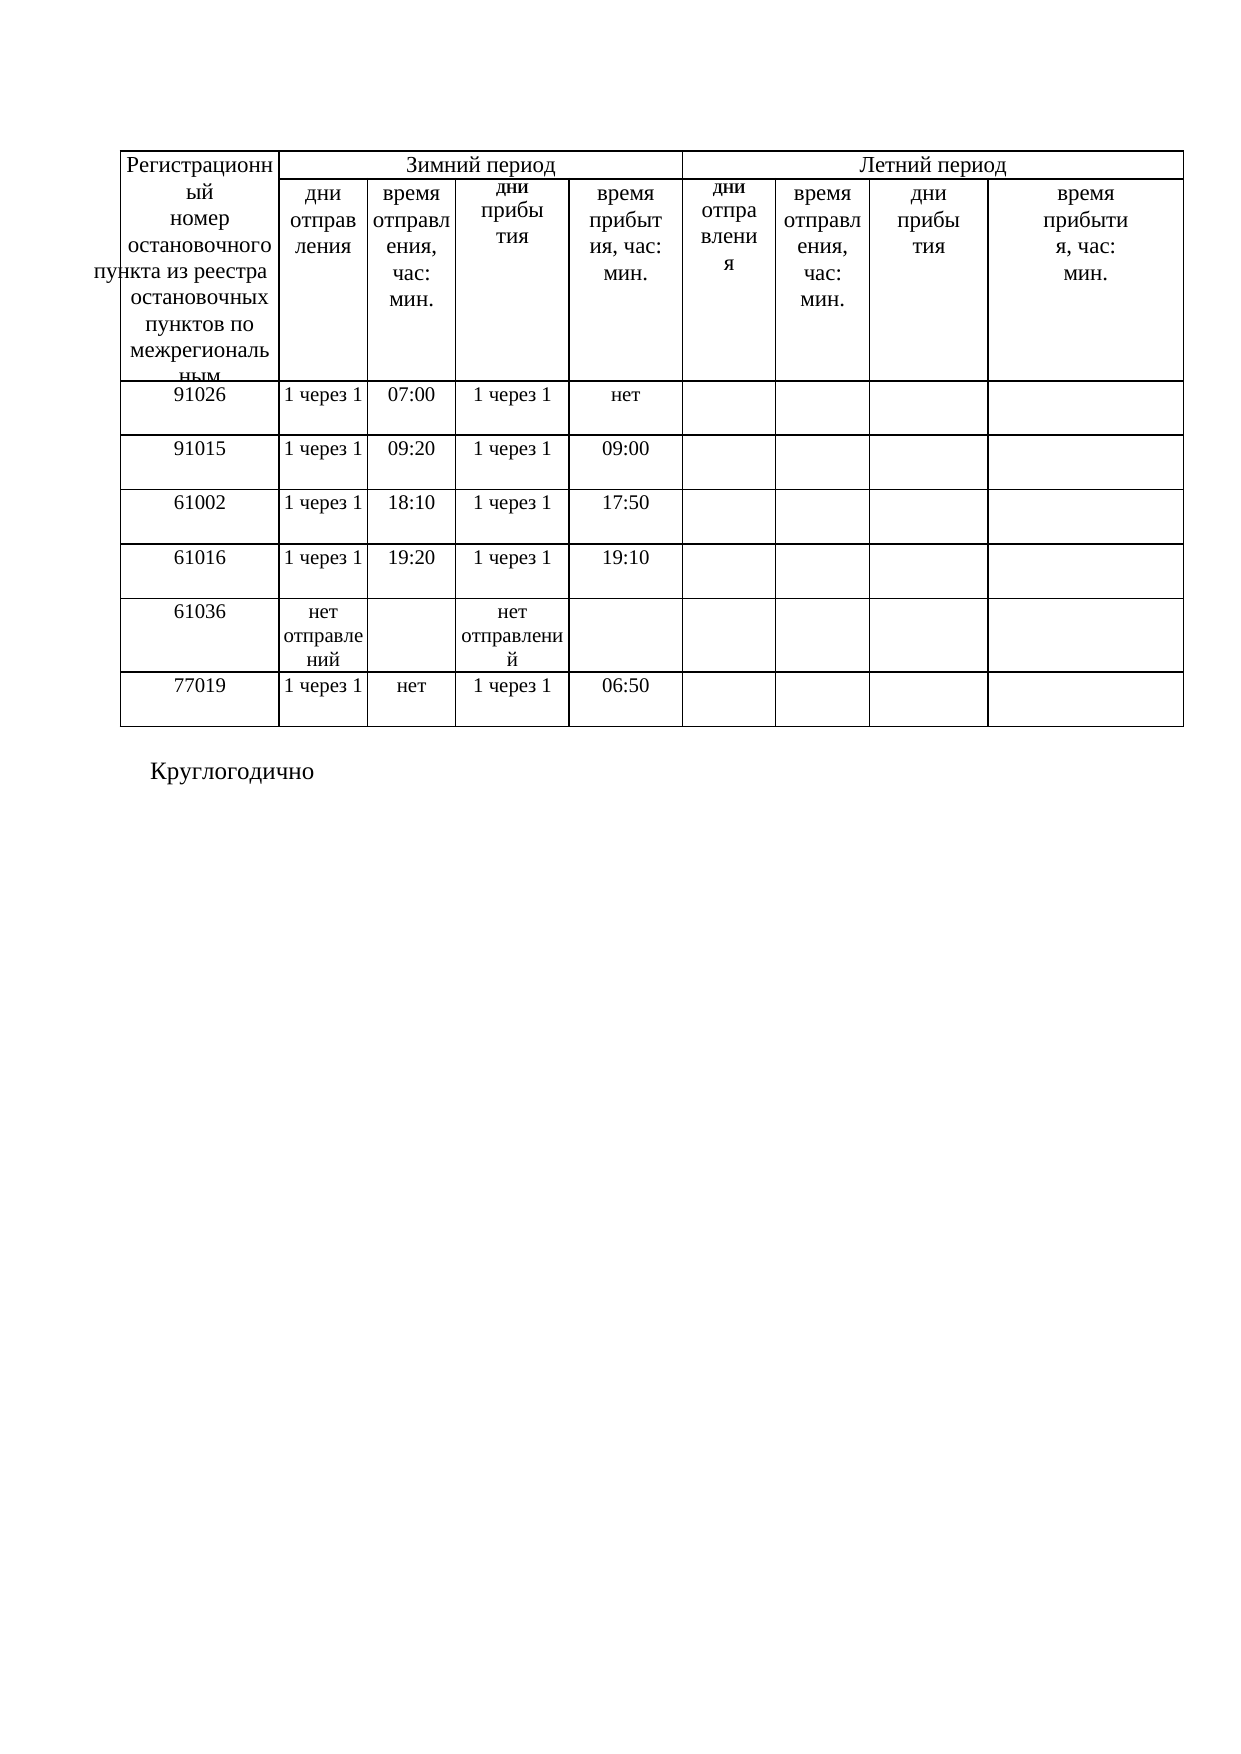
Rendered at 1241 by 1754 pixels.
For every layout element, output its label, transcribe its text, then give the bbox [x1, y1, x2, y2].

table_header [121, 152, 278, 380]
table_cell время отправл ения, час: мин. [776, 180, 869, 380]
table_cell [989, 545, 1183, 597]
table_cell 19:10 [570, 545, 682, 597]
table_cell [776, 382, 869, 434]
table_cell 61036 [121, 599, 278, 671]
table_cell 1 через 1 [280, 436, 367, 489]
table_cell [776, 545, 869, 597]
table_cell 1 через 1 [456, 545, 568, 597]
text Круглогодично [150, 756, 1090, 785]
table_cell нет отправлений [280, 599, 367, 671]
table_cell 07:00 [368, 382, 455, 434]
table_cell [368, 599, 455, 671]
table_cell [776, 599, 869, 671]
table_cell 91015 [121, 436, 278, 489]
table_cell [989, 673, 1183, 726]
table_cell [989, 490, 1183, 543]
table_cell [776, 436, 869, 489]
table_cell [683, 599, 775, 671]
table_cell [870, 490, 987, 543]
table_cell время прибыти я, час: мин. [989, 180, 1183, 380]
table_cell 09:20 [368, 436, 455, 489]
table_cell 1 через 1 [280, 382, 367, 434]
table_cell время прибыт ия, час: мин. [570, 180, 682, 380]
table_cell [776, 490, 869, 543]
table_cell 1 через 1 [280, 545, 367, 597]
table_cell 1 через 1 [456, 382, 568, 434]
table_cell ДНИ прибы тия [456, 180, 568, 380]
table_cell [683, 436, 775, 489]
table_cell [870, 436, 987, 489]
table_cell дни прибы тия [870, 180, 987, 380]
table_cell [570, 599, 682, 671]
table_cell 09:00 [570, 436, 682, 489]
table_cell [989, 599, 1183, 671]
table_cell нет [570, 382, 682, 434]
table_cell [683, 545, 775, 597]
table_cell 91026 [121, 382, 278, 434]
table_cell дни отправ ления [280, 180, 367, 380]
table_cell 61016 [121, 545, 278, 597]
table_cell 17:50 [570, 490, 682, 543]
table_cell [870, 545, 987, 597]
table_cell 77019 [121, 673, 278, 726]
table_cell 61002 [121, 490, 278, 543]
table_cell [683, 490, 775, 543]
table_cell [870, 673, 987, 726]
table_cell нет [368, 673, 455, 726]
table_cell 06:50 [570, 673, 682, 726]
table_cell [989, 382, 1183, 434]
table_cell 18:10 [368, 490, 455, 543]
table_cell время отправл ения, час: мин. [368, 180, 455, 380]
table_cell 1 через 1 [456, 490, 568, 543]
table_cell 1 через 1 [280, 673, 367, 726]
table_header Зимний период [280, 152, 682, 178]
table_cell ДНИ отпра влени я [683, 180, 775, 380]
table_cell [989, 436, 1183, 489]
table_cell [776, 673, 869, 726]
table_cell [870, 599, 987, 671]
table_header Летний период [683, 152, 1183, 178]
table_cell 1 через 1 [456, 673, 568, 726]
table_cell нет отправлений [456, 599, 568, 671]
table_cell 1 через 1 [456, 436, 568, 489]
table_cell [870, 382, 987, 434]
table_cell 1 через 1 [280, 490, 367, 543]
table_cell 19:20 [368, 545, 455, 597]
table_cell [683, 673, 775, 726]
table_cell [683, 382, 775, 434]
